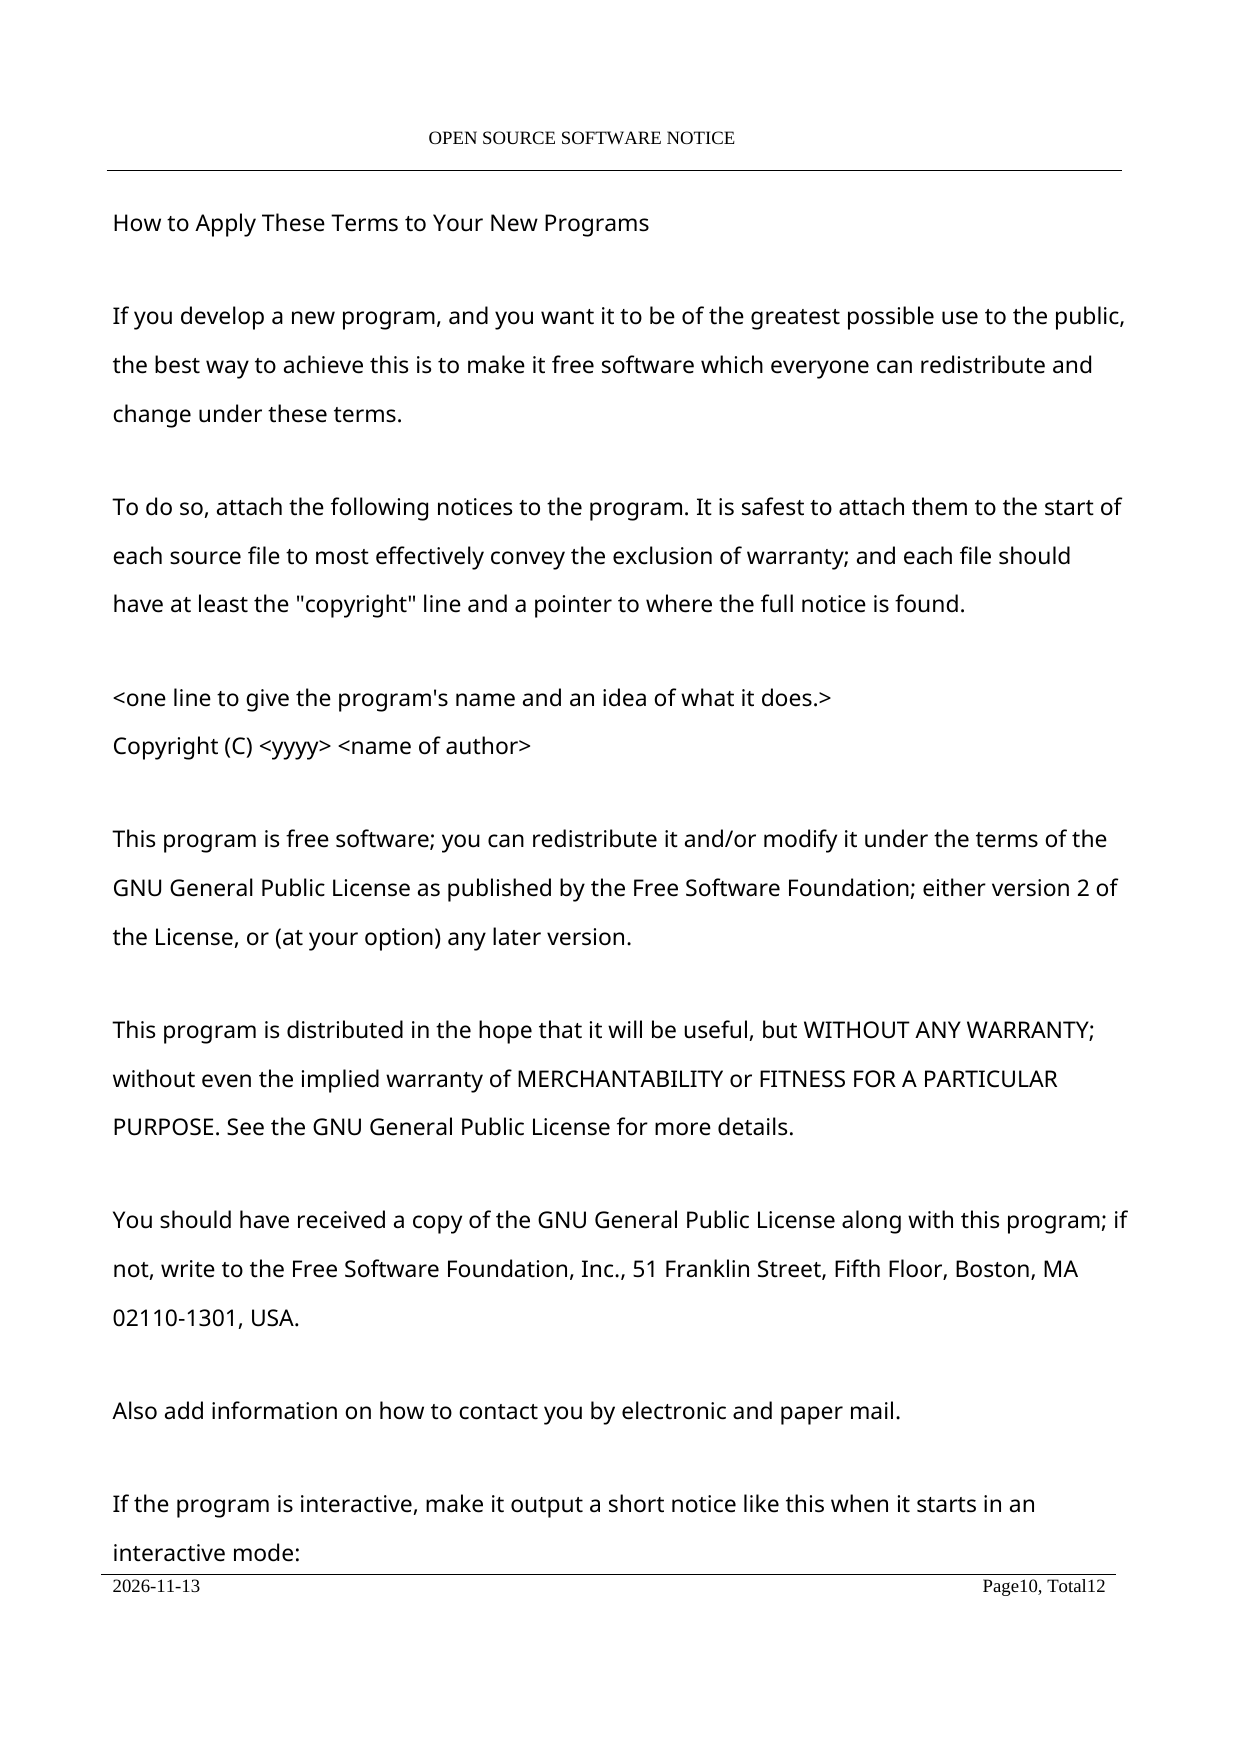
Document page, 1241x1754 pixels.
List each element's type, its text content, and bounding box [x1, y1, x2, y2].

text This program is free software; you can redistribute it and/or modify it under the terms of the GNU General Public License as published by the Free Software Foundation; either version 2 of the License, or (at your option) any later version. [112, 822, 1128, 952]
text To do so, attach the following notices to the program. It is safest to attach them to the start of each source file to most effectively convey the exclusion of warranty; and each file should have at least the "copyright" line and a pointer to where the full notice is found. [112, 490, 1128, 620]
text <one line to give the program's name and an idea of what it does.> [112, 681, 1128, 713]
text How to Apply These Terms to Your New Programs [112, 206, 1128, 239]
text If the program is interactive, make it output a short notice like this when it starts in an interactive mode: [112, 1488, 1128, 1569]
text If you develop a new program, and you want it to be of the greatest possible use to the public, the best way to achieve this is to make it free software which everyone can redistribute and change under these terms. [112, 299, 1128, 429]
text You should have received a copy of the GNU General Public License along with this program; if not, write to the Free Software Foundation, Inc., 51 Franklin Street, Fifth Floor, Boston, MA 02110-1301, USA. [112, 1204, 1128, 1334]
text Copyright (C) <yyyy> <name of author> [112, 729, 1128, 762]
text This program is distributed in the hope that it will be useful, but WITHOUT ANY WARRANTY; without even the implied warranty of MERCHANTABILITY or FITNESS FOR A PARTICULAR PURPOSE. See the GNU General Public License for more details. [112, 1013, 1128, 1143]
text Also add information on how to contact you by electronic and paper mail. [112, 1394, 1128, 1427]
